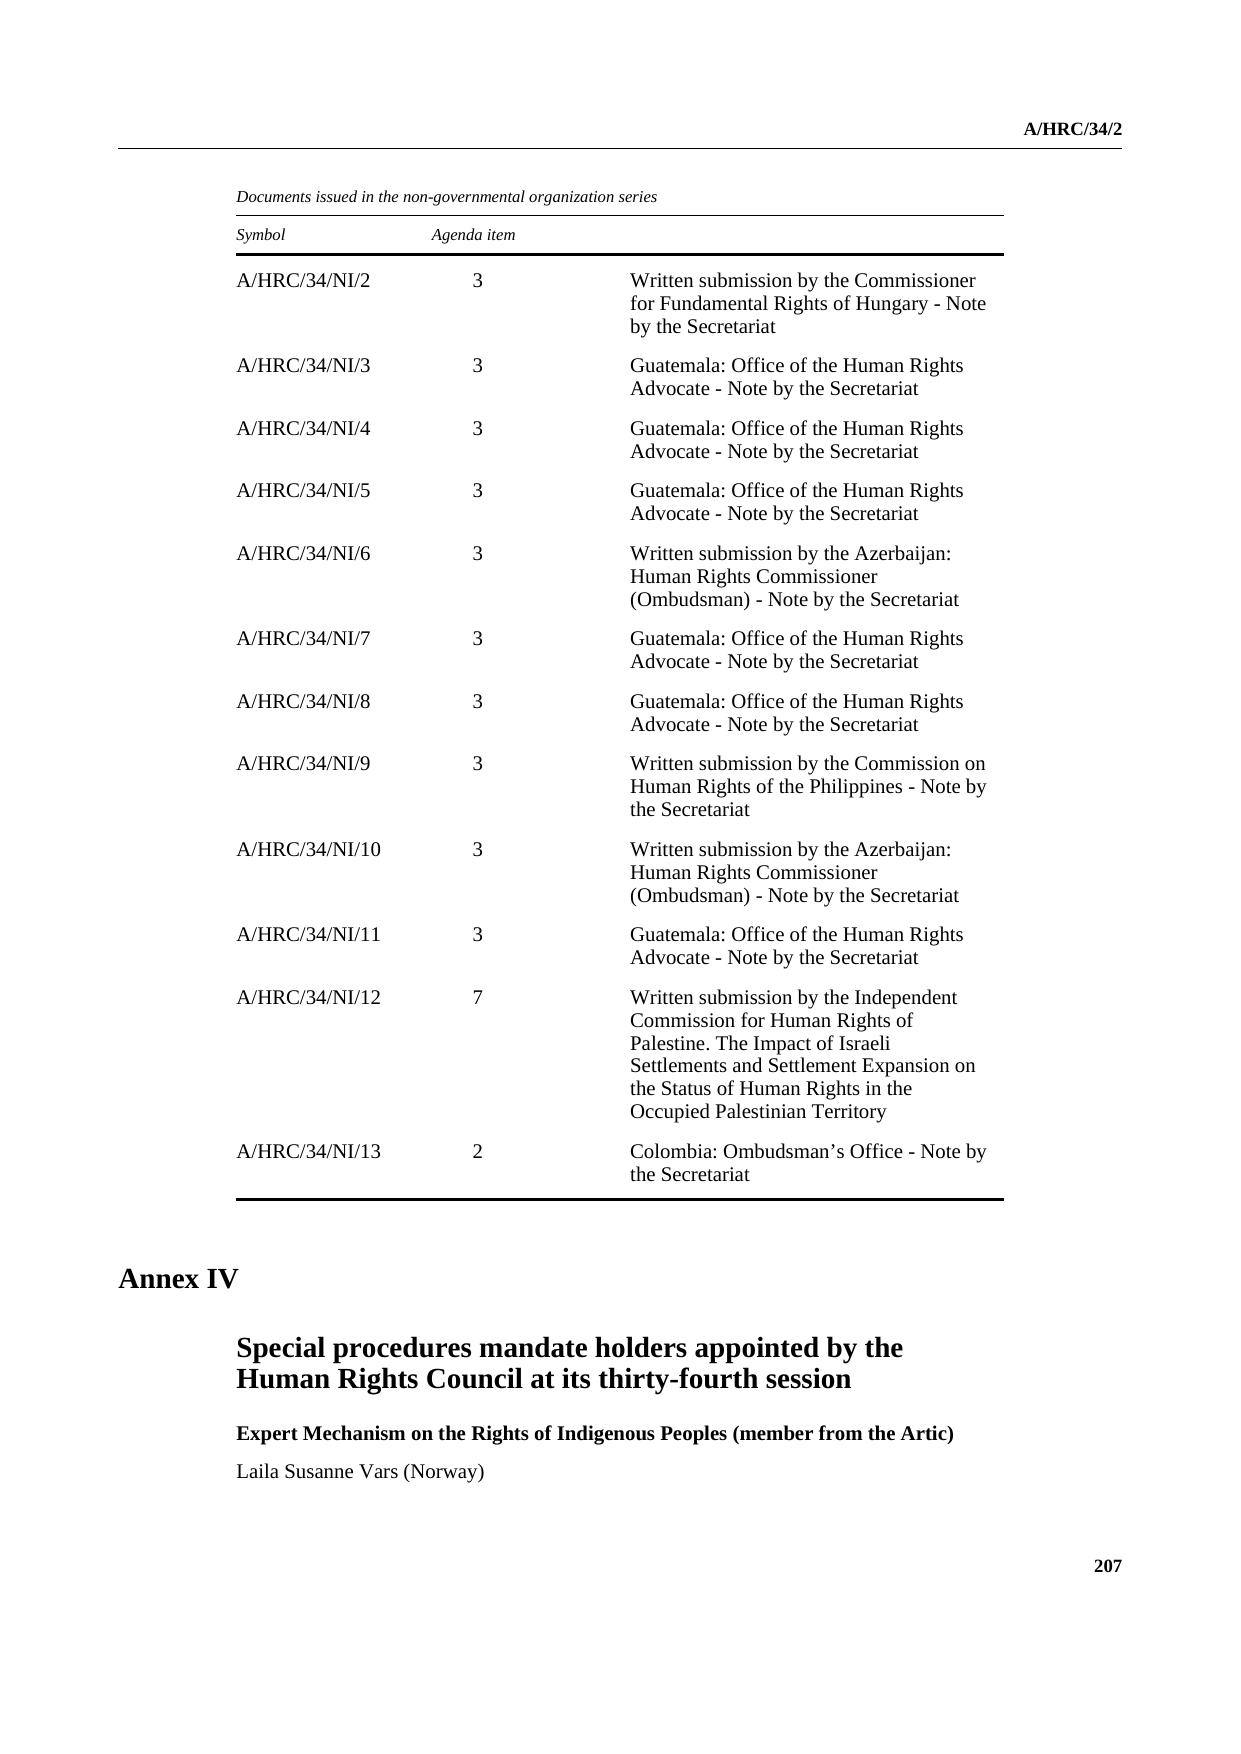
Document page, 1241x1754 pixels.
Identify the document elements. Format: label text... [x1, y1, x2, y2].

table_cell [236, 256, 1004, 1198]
text Expert Mechanism on the Rights of Indigenous Peoples (member from the Artic) [118, 1420, 1004, 1445]
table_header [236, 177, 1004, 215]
text Laila Susanne Vars (Norway) [236, 1458, 1004, 1483]
text Special procedures mandate holders appointed by the Human Rights Council at its thirty-fourth session [118, 1333, 1004, 1395]
text Annex IV [118, 1264, 1004, 1295]
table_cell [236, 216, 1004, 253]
